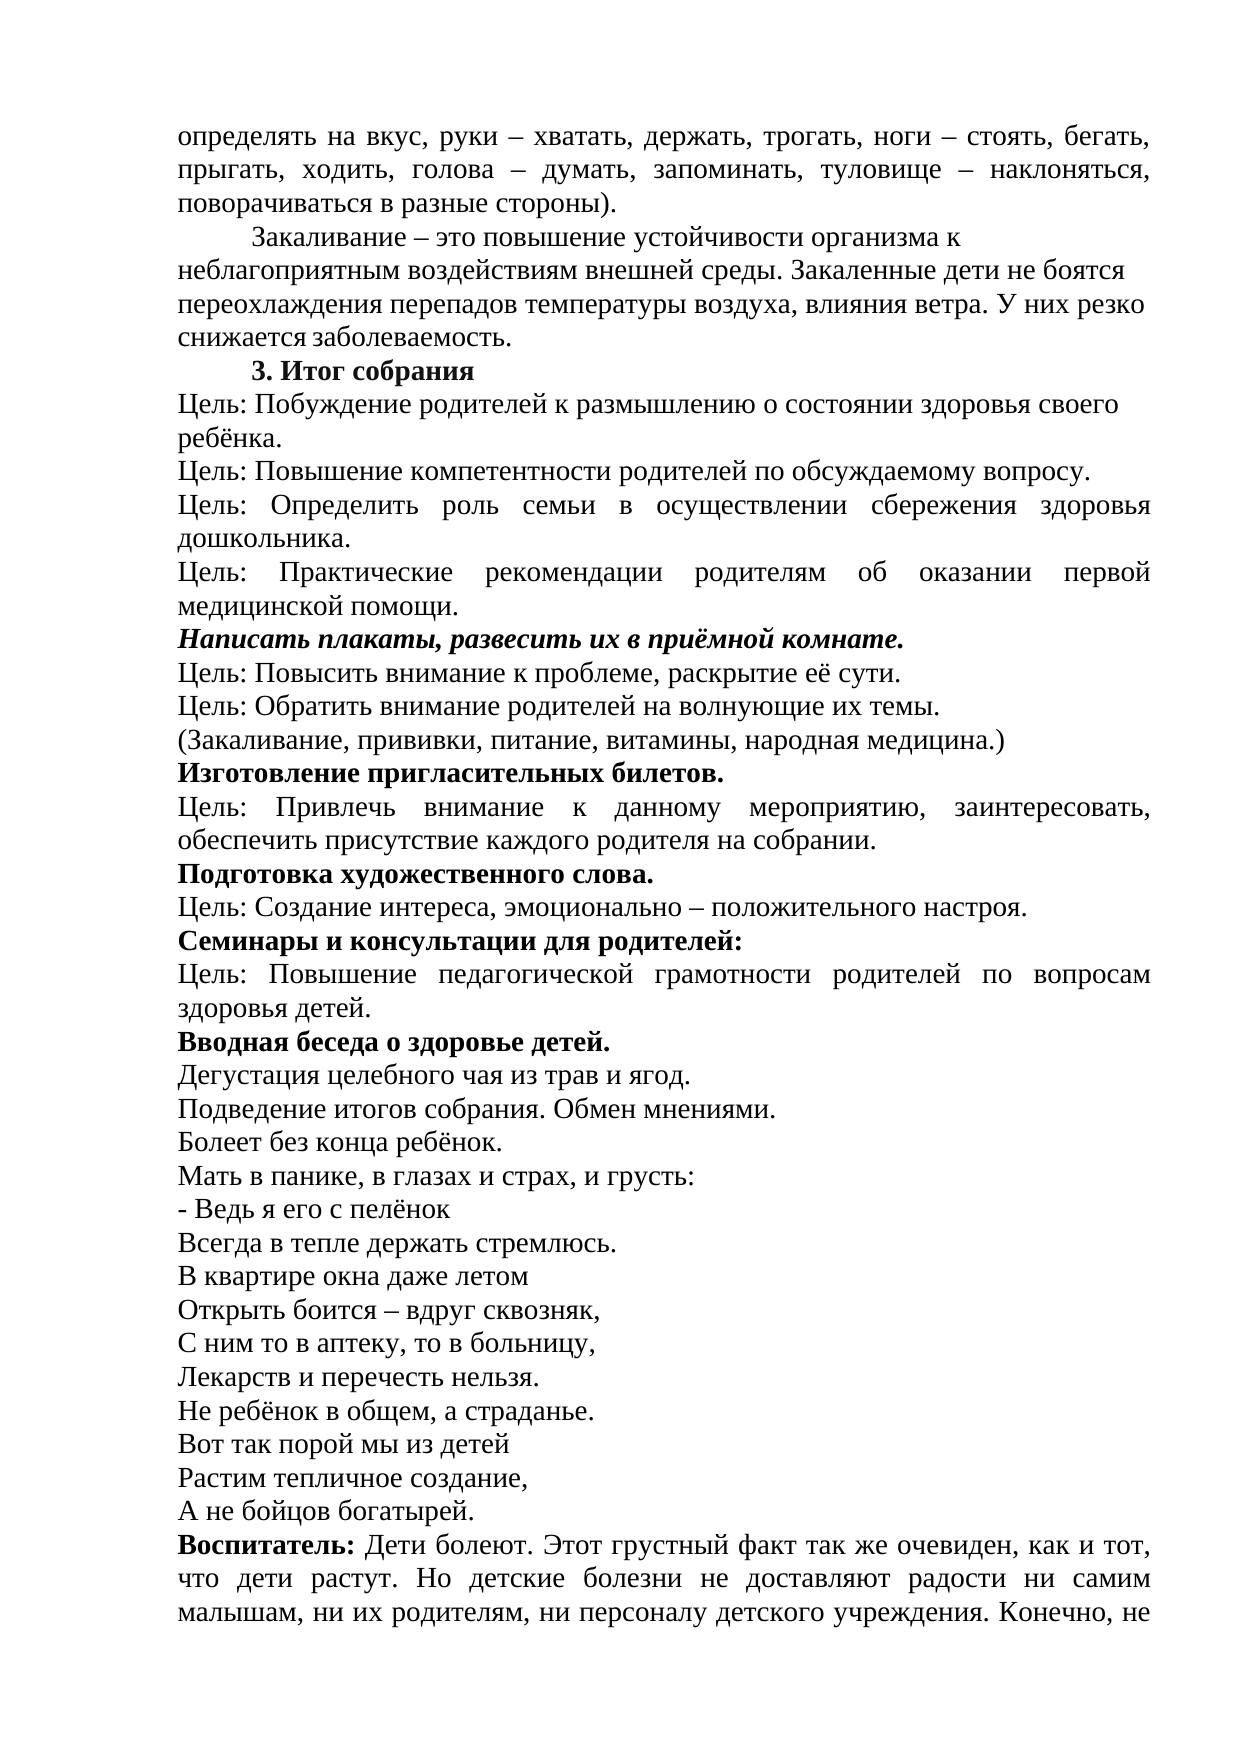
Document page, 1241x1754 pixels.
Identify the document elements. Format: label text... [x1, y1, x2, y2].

text Цель: Привлечь внимание к данному мероприятию, заинтересовать, обеспечить присутствие каждого родителя на собрании. [177, 789, 1152, 856]
text Мать в панике, в глазах и страх, и грусть: [177, 1158, 1152, 1191]
text Цель: Побуждение родителей к размышлению о состоянии здоровья своего ребёнка. [177, 386, 1152, 453]
text Дегустация целебного чая из трав и ягод. [177, 1057, 1152, 1091]
text В квартире окна даже летом [177, 1258, 1152, 1292]
text С ним то в аптеку, то в больницу, [177, 1326, 1152, 1359]
text Цель: Определить роль семьи в осуществлении сбережения здоровья дошкольника. [177, 487, 1152, 554]
text Цель: Обратить внимание родителей на волнующие их темы. [177, 688, 1152, 722]
text Вот так порой мы из детей [177, 1426, 1152, 1460]
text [177, 118, 1152, 219]
text Цель: Повысить внимание к проблеме, раскрытие её сути. [177, 655, 1152, 688]
text А не бойцов богатырей. [177, 1493, 1152, 1527]
text Цель: Создание интереса, эмоционально – положительного настроя. [177, 889, 1152, 923]
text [177, 1527, 1152, 1627]
text Вводная беседа о здоровье детей. [177, 1024, 1152, 1057]
text Цель: Повышение педагогической грамотности родителей по вопросам здоровья детей. [177, 957, 1152, 1024]
text - Ведь я его с пелёнок [177, 1191, 1152, 1225]
text Всегда в тепле держать стремлюсь. [177, 1225, 1152, 1258]
text Лекарств и перечесть нельзя. [177, 1359, 1152, 1393]
text Написать плакаты, развесить их в приёмной комнате. [177, 621, 1152, 655]
text Цель: Практические рекомендации родителям об оказании первой медицинской помощи. [177, 554, 1152, 621]
text (Закаливание, прививки, питание, витамины, народная медицина.) [177, 722, 1152, 755]
text Болеет без конца ребёнок. [177, 1124, 1152, 1158]
text Подведение итогов собрания. Обмен мнениями. [177, 1091, 1152, 1124]
text Закаливание – это повышение устойчивости организма к неблагоприятным воздействиям внешней среды. Закаленные дети не боятся переохлаждения перепадов температуры воздуха, влияния ветра. У них резко снижается заболеваемость. [177, 219, 1152, 353]
text Цель: Повышение компетентности родителей по обсуждаемому вопросу. [177, 453, 1152, 487]
text Не ребёнок в общем, а страданье. [177, 1393, 1152, 1426]
text Изготовление пригласительных билетов. [177, 755, 1152, 789]
text Подготовка художественного слова. [177, 856, 1152, 889]
text 3. Итог собрания [177, 353, 1152, 386]
text Растим тепличное создание, [177, 1460, 1152, 1493]
text Семинары и консультации для родителей: [177, 923, 1152, 957]
text Открыть боится – вдруг сквозняк, [177, 1292, 1152, 1326]
